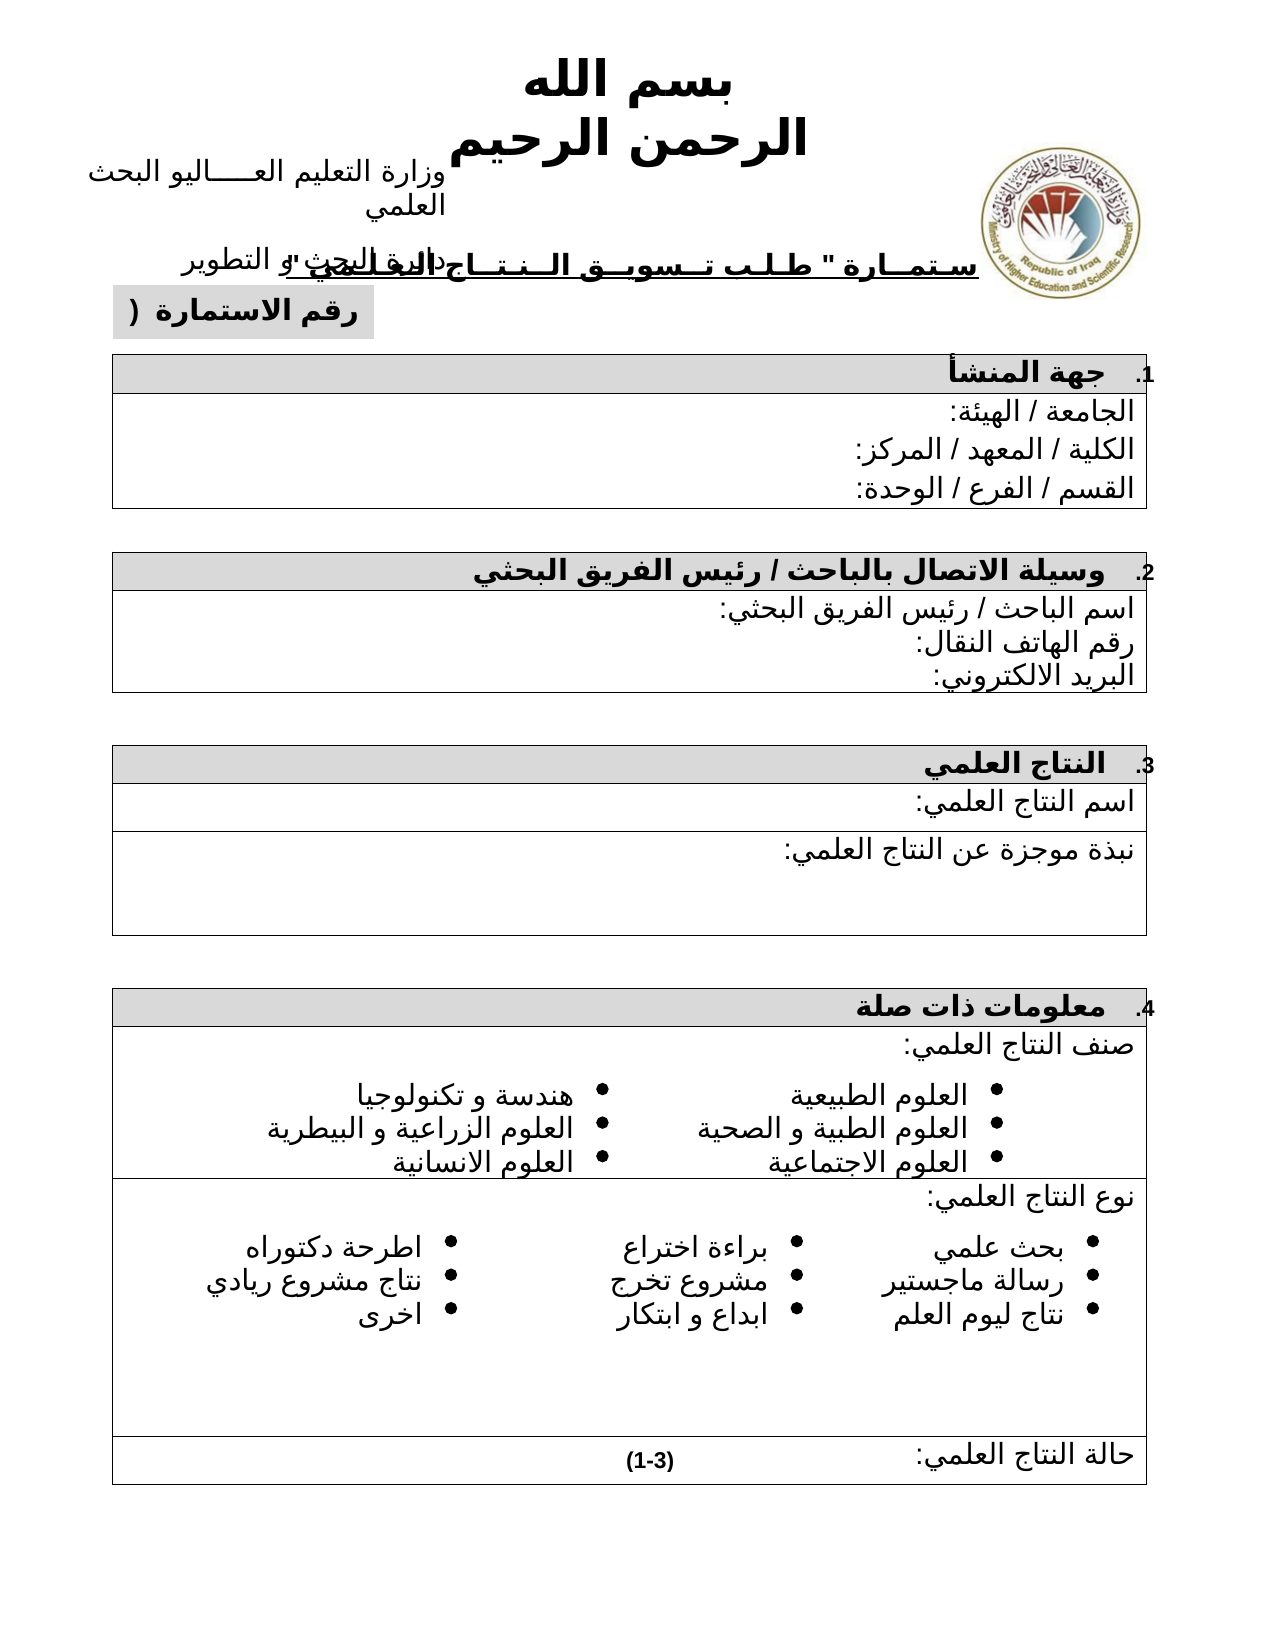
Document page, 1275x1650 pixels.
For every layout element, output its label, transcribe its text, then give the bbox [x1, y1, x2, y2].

table_header وسيلة الاتصال بالباحث / رئيس الفريق البحثي [113, 553, 1146, 590]
table_cell الجامعة / الهيئة: الكلية / المعهد / المركز: القسم / الفرع / الوحدة: [113, 394, 1146, 508]
table_cell اسم الباحث / رئيس الفريق البحثي: رقم الهاتف النقال: البريد الالكتروني: [113, 591, 1146, 692]
text اسـتمــارة " طـلـب تــسويــق الــنـتــاج الـعـلـمي " [330, 248, 979, 277]
table_cell اسم النتاج العلمي: [113, 784, 1146, 831]
table_header جهة المنشأ [113, 355, 1146, 393]
table_cell نوع النتاج العلمي: [113, 1179, 1146, 1436]
table_header معلومات ذات صلة [113, 989, 1146, 1026]
table_cell حالة النتاج العلمي: [113, 1437, 1146, 1484]
table_cell صنف النتاج العلمي: [113, 1027, 1146, 1178]
picture [979, 142, 1148, 301]
text اسـتمــارة " طـلـب تــسويــق الــنـتــاج الـعـلـمي " [187, 248, 450, 281]
table_cell نبذة موجزة عن النتاج العلمي: [113, 832, 1146, 935]
table_header النتاج العلمي [113, 746, 1146, 783]
